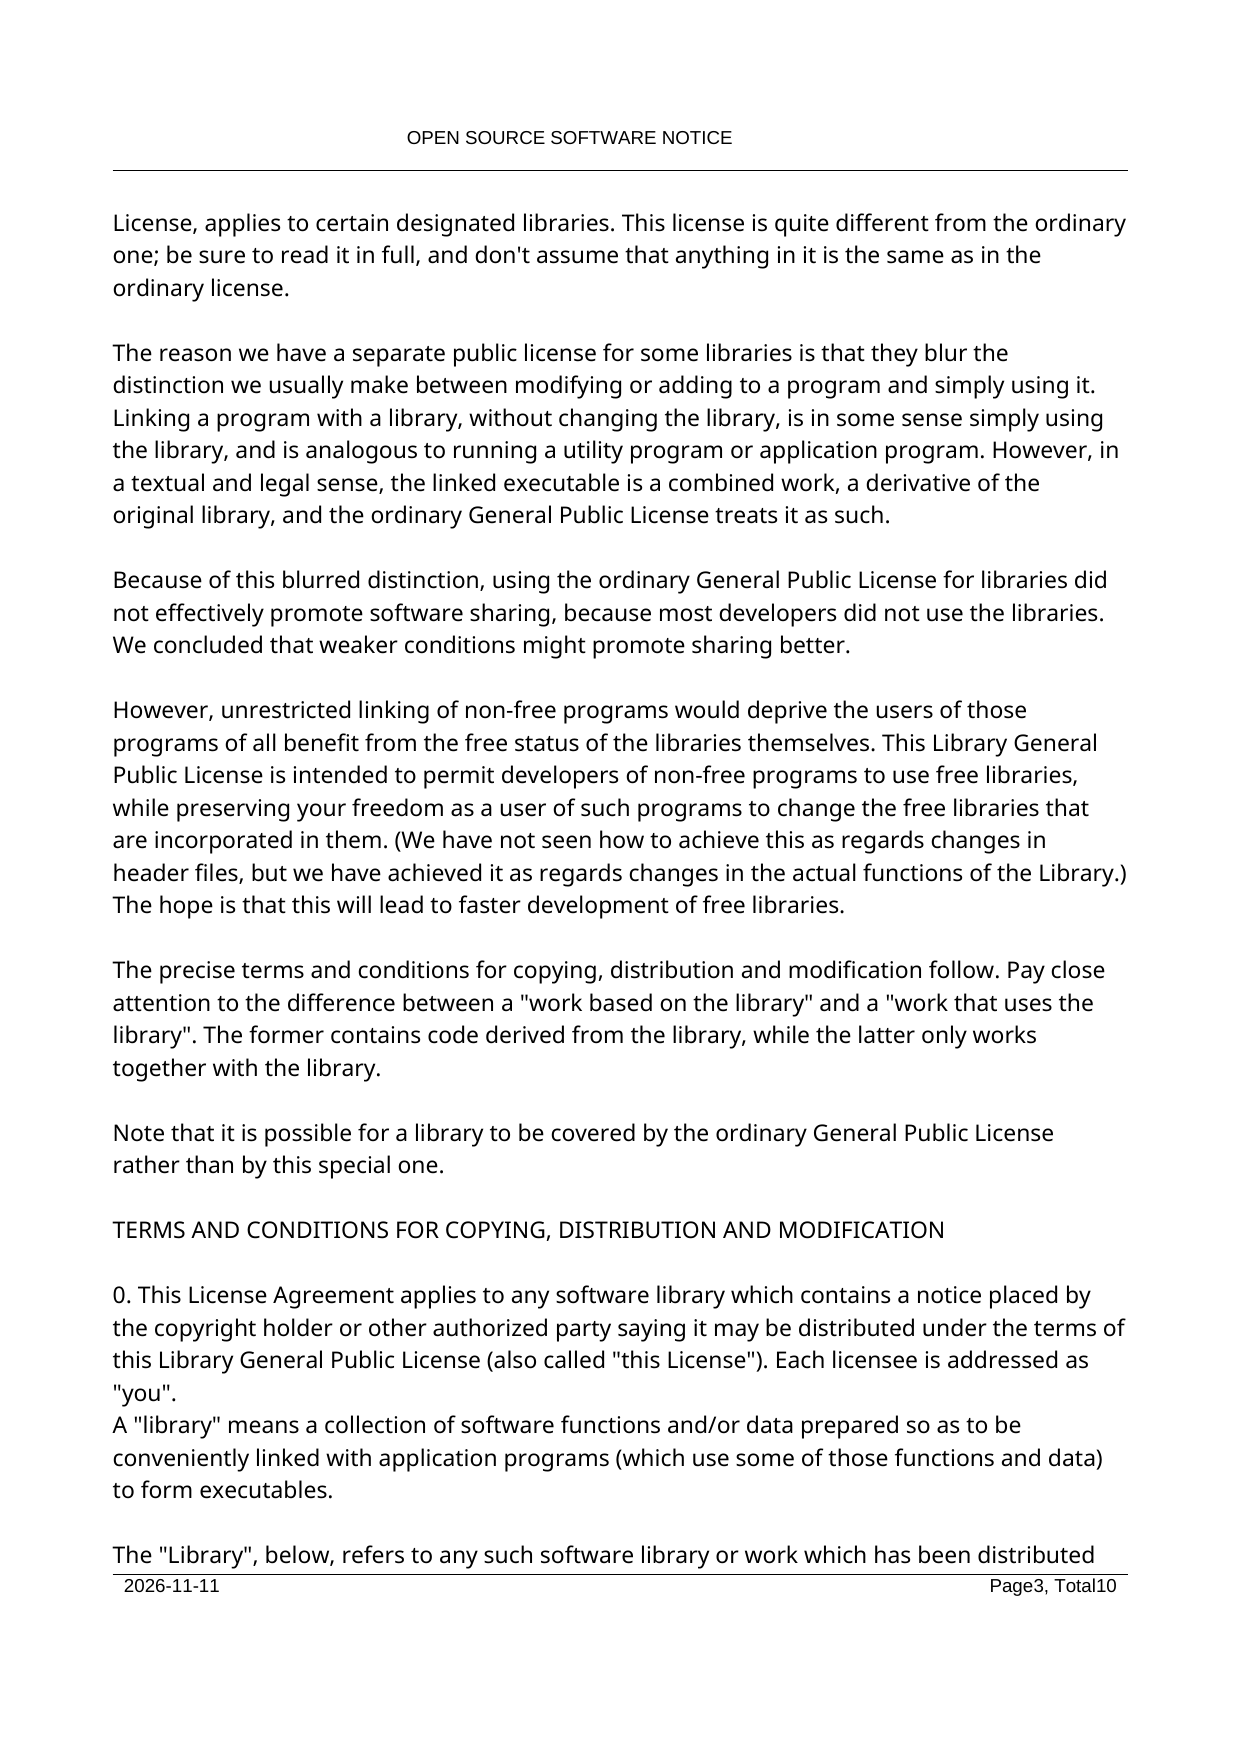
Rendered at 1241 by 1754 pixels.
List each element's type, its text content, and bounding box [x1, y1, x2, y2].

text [112, 206, 1128, 304]
text Note that it is possible for a library to be covered by the ordinary General Public License rather than by this special one. [112, 1116, 1128, 1181]
text The reason we have a separate public license for some libraries is that they blur the distinction we usually make between modifying or adding to a program and simply using it. Linking a program with a library, without changing the library, is in some sense simply using the library, and is analogous to running a utility program or application program. However, in a textual and legal sense, the linked executable is a combined work, a derivative of the original library, and the ordinary General Public License treats it as such. [112, 336, 1128, 531]
text The precise terms and conditions for copying, distribution and modification follow. Pay close attention to the difference between a "work based on the library" and a "work that uses the library". The former contains code derived from the library, while the latter only works together with the library. [112, 954, 1128, 1084]
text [112, 1539, 1128, 1571]
text A "library" means a collection of software functions and/or data prepared so as to be conveniently linked with application programs (which use some of those functions and data) to form executables. [112, 1409, 1128, 1506]
text Because of this blurred distinction, using the ordinary General Public License for libraries did not effectively promote software sharing, because most developers did not use the libraries. We concluded that weaker conditions might promote sharing better. [112, 564, 1128, 661]
text TERMS AND CONDITIONS FOR COPYING, DISTRIBUTION AND MODIFICATION [112, 1214, 1128, 1246]
text However, unrestricted linking of non-free programs would deprive the users of those programs of all benefit from the free status of the libraries themselves. This Library General Public License is intended to permit developers of non-free programs to use free libraries, while preserving your freedom as a user of such programs to change the free libraries that are incorporated in them. (We have not seen how to achieve this as regards changes in header files, but we have achieved it as regards changes in the actual functions of the Library.) The hope is that this will lead to faster development of free libraries. [112, 694, 1128, 921]
text 0. This License Agreement applies to any software library which contains a notice placed by the copyright holder or other authorized party saying it may be distributed under the terms of this Library General Public License (also called "this License"). Each licensee is addressed as "you". [112, 1279, 1128, 1409]
